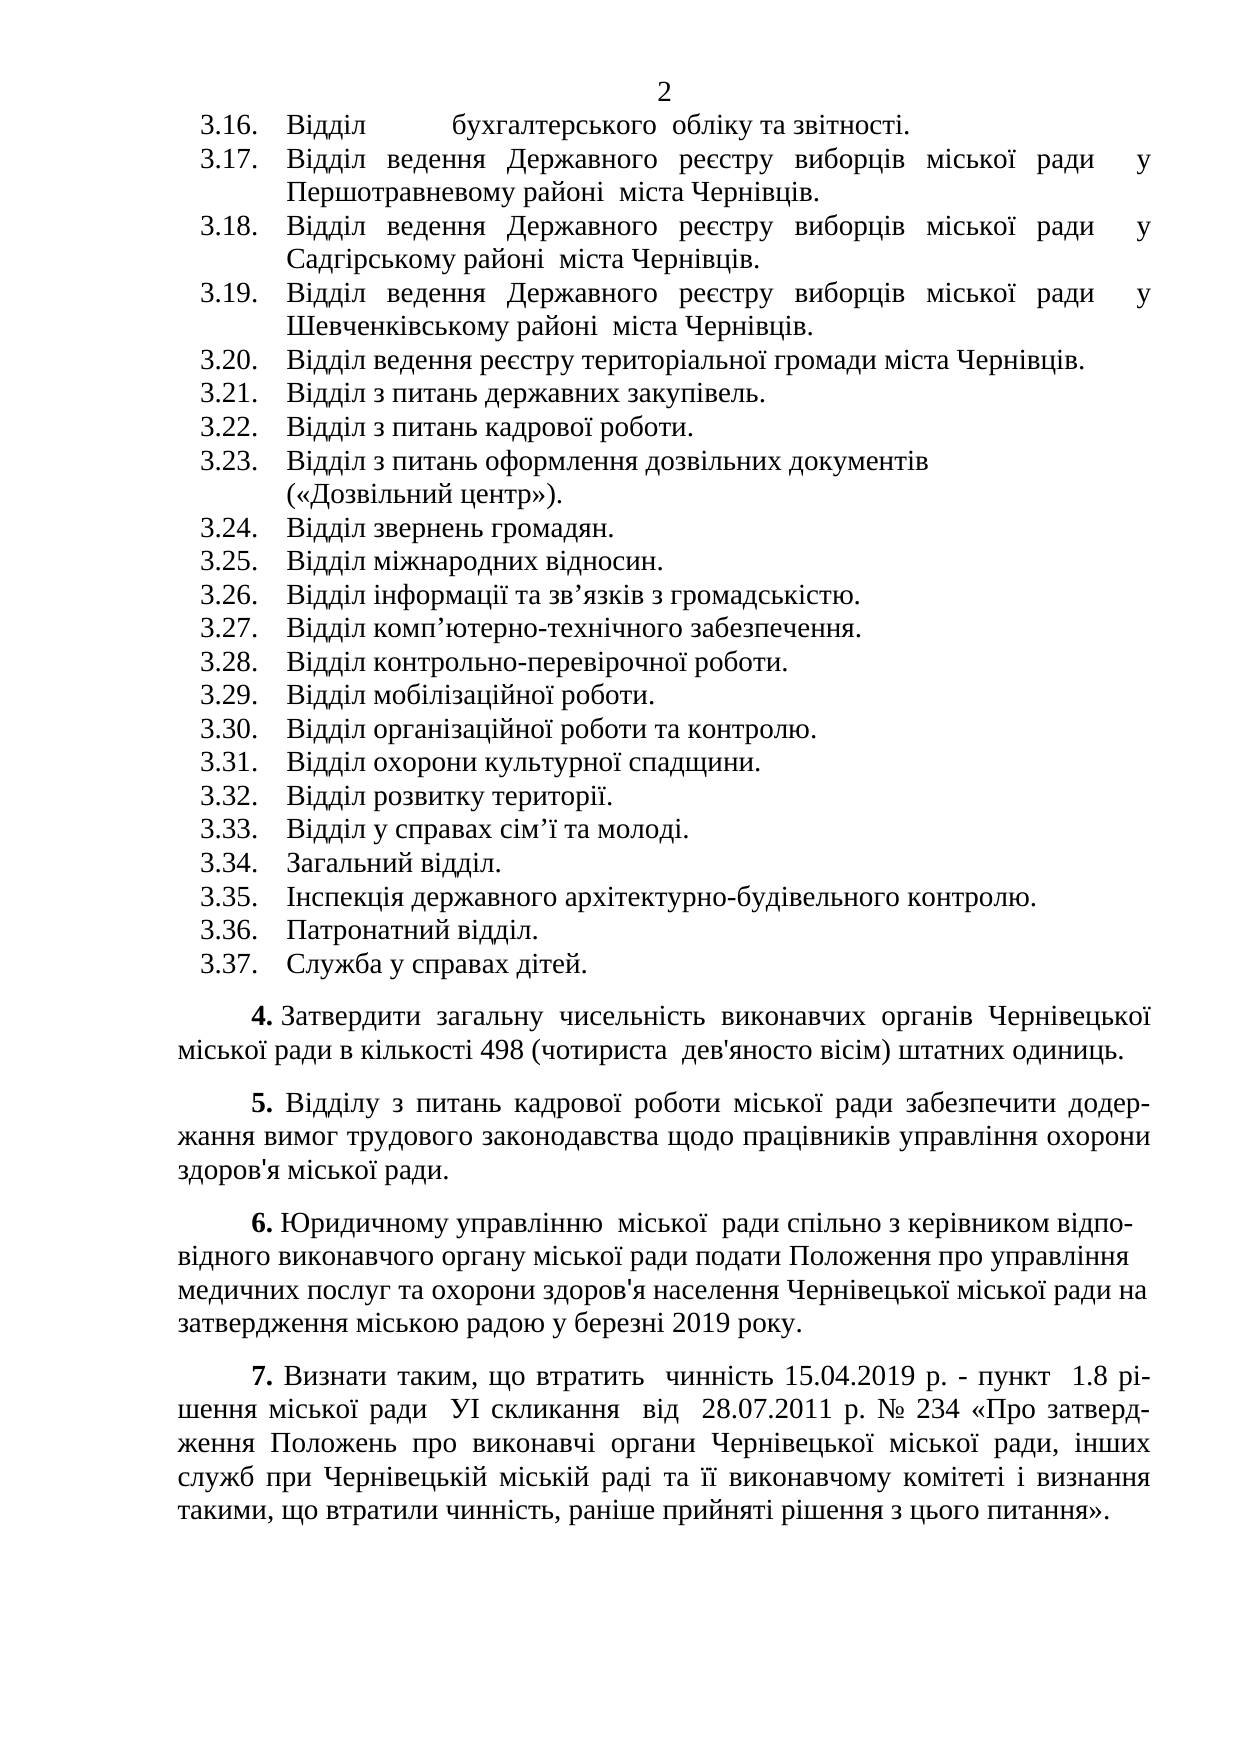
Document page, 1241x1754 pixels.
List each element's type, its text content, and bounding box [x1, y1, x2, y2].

table_cell Відділ звернень громадян. [275, 510, 1163, 543]
table_cell 3.32. [189, 778, 275, 812]
table_cell Відділ ведення Державного реєстру виборців міської ради у Садгірському районі міста Чернівців. [275, 208, 1163, 275]
table_cell Служба у справах дітей. [275, 946, 1163, 979]
table_cell Відділ охорони культурної спадщини. [275, 745, 1163, 778]
table_cell 3.33. [189, 812, 275, 845]
table_cell Відділ ведення Державного реєстру виборців міської ради у Першотравневому районі міста Чернівців. [275, 141, 1163, 208]
table_cell 3.29. [189, 678, 275, 711]
table_cell Відділ бухгалтерського обліку та звітності. [275, 107, 1163, 141]
table_cell Відділ з питань державних закупівель. [275, 376, 1163, 409]
table_cell Відділ організаційної роботи та контролю. [275, 711, 1163, 744]
table_cell Відділ контрольно-перевірочної роботи. [275, 644, 1163, 677]
text 5. Відділу з питань кадрової роботи міської ради забезпечити додер-жання вимог трудового законодавства щодо працівників управління охорони здоров'я міської ради. [177, 1085, 1152, 1186]
table_cell 3.27. [189, 610, 275, 644]
text 6. Юридичному управлінню міської ради спільно з керівником відпо- [251, 1205, 1152, 1238]
table_cell 3.20. [189, 342, 275, 376]
table_cell Інспекція державного архітектурно-будівельного контролю. [275, 879, 1163, 912]
table_cell 3.35. [189, 879, 275, 912]
text 4. Затвердити загальну чисельність виконавчих органів Чернівецької міської ради в кількості 498 (чотириста дев'яносто вісім) штатних одиниць. [177, 998, 1152, 1066]
table_cell 3.16. [189, 107, 275, 141]
table_cell 3.28. [189, 644, 275, 677]
table_cell 3.22. [189, 409, 275, 443]
table_cell Відділ інформації та зв’язків з громадськістю. [275, 577, 1163, 610]
table_cell 3.24. [189, 510, 275, 543]
table_cell Відділ з питань кадрової роботи. [275, 409, 1163, 443]
table_cell 3.23. [189, 443, 275, 510]
table_cell 3.31. [189, 745, 275, 778]
table_cell 3.25. [189, 543, 275, 577]
table_cell Патронатний відділ. [275, 912, 1163, 946]
table_cell Відділ мобілізаційної роботи. [275, 678, 1163, 711]
table_cell Відділ ведення реєстру територіальної громади міста Чернівців. [275, 342, 1163, 376]
table_cell 3.37. [189, 946, 275, 979]
table_cell 3.21. [189, 376, 275, 409]
table_cell 3.19. [189, 275, 275, 342]
table_cell Відділ комп’ютерно-технічного забезпечення. [275, 610, 1163, 644]
table_cell 3.36. [189, 912, 275, 946]
table_cell Відділ розвитку території. [275, 778, 1163, 812]
table_cell Відділ міжнародних відносин. [275, 543, 1163, 577]
table_cell 3.30. [189, 711, 275, 744]
table_cell Відділ у справах сім’ї та молоді. [275, 812, 1163, 845]
table_cell Відділ з питань оформлення дозвільних документів («Дозвільний центр»). [275, 443, 1163, 510]
table_cell Загальний відділ. [275, 845, 1163, 879]
text 7. Визнати таким, що втратить чинність 15.04.2019 р. - пункт 1.8 рі-шення міської ради УІ скликання від 28.07.2011 р. № 234 «Про затверд-ження Положень про виконавчі органи Чернівецької міської ради, інших служб при Чернівецькій міській раді та її виконавчому комітеті і визнання такими, що втратили чинність, раніше прийняті рішення з цього питання». [177, 1358, 1152, 1526]
table_cell 3.18. [189, 208, 275, 275]
table_cell 3.34. [189, 845, 275, 879]
table_cell 3.17. [189, 141, 275, 208]
table_cell Відділ ведення Державного реєстру виборців міської ради у Шевченківському районі міста Чернівців. [275, 275, 1163, 342]
text відного виконавчого органу міської ради подати Положення про управління медичних послуг та охорони здоров'я населення Чернівецької міської ради на затвердження міською радою у березні 2019 року. [177, 1238, 1152, 1339]
table_cell 3.26. [189, 577, 275, 610]
